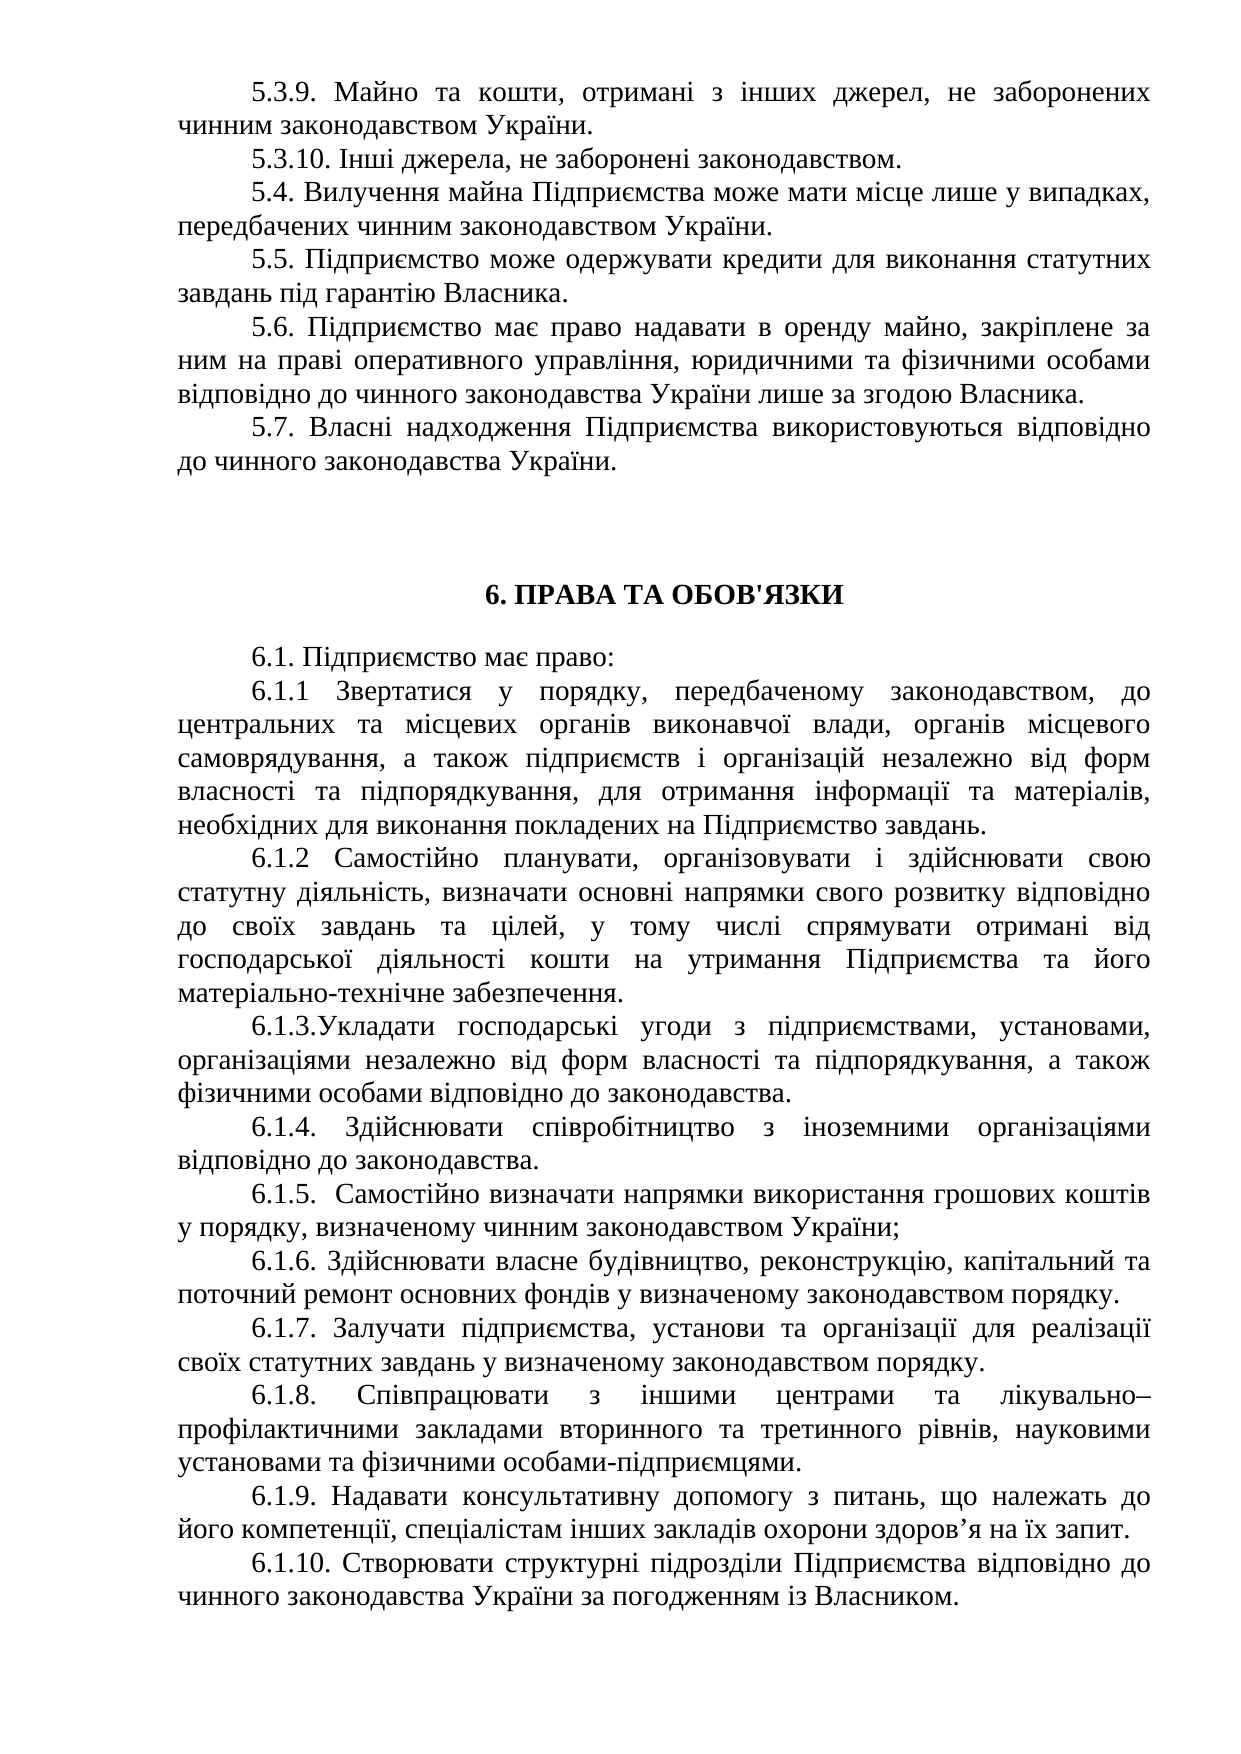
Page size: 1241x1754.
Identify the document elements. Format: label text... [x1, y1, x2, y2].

text 5.5. Підприємство може одержувати кредити для виконання статутних завдань під гарантію Власника. [177, 242, 1152, 309]
text 5.6. Підприємство має право надавати в оренду майно, закріплене за ним на праві оперативного управління, юридичними та фізичними особами відповідно до чинного законодавства України лише за згодою Власника. [177, 309, 1152, 409]
text 5.3.10. Інші джерела, не заборонені законодавством. [177, 141, 1152, 174]
text 6.1.7. Залучати підприємства, установи та організації для реалізації своїх статутних завдань у визначеному законодавством порядку. [177, 1310, 1152, 1377]
text 6.1.3.Укладати господарські угоди з підприємствами, установами, організаціями незалежно від форм власності та підпорядкування, а також фізичними особами відповідно до законодавства. [177, 1008, 1152, 1109]
text 6.1.1 Звертатися у порядку, передбаченому законодавством, до центральних та місцевих органів виконавчої влади, органів місцевого самоврядування, а також підприємств і організацій незалежно від форм власності та підпорядкування, для отримання інформації та матеріалів, необхідних для виконання покладених на Підприємство завдань. [177, 673, 1152, 841]
text 5.7. Власні надходження Підприємства використовуються відповідно до чинного законодавства України. [177, 409, 1152, 476]
text 6.1.8. Співпрацювати з іншими центрами та лікувально–профілактичними закладами вторинного та третинного рівнів, науковими установами та фізичними особами-підприємцями. [177, 1377, 1152, 1478]
text 6.1. Підприємство має право: [177, 639, 1152, 673]
text 5.3.9. Майно та кошти, отримані з інших джерел, не заборонених чинним законодавством України. [177, 74, 1152, 141]
text 6.1.6. Здійснювати власне будівництво, реконструкцію, капітальний та поточний ремонт основних фондів у визначеному законодавством порядку. [177, 1243, 1152, 1310]
text 6. ПРАВА ТА ОБОВ'ЯЗКИ [177, 577, 1152, 611]
text 6.1.2 Самостійно планувати, організовувати і здійснювати свою статутну діяльність, визначати основні напрямки свого розвитку відповідно до своїх завдань та цілей, у тому числі спрямувати отримані від господарської діяльності кошти на утримання Підприємства та його матеріально-технічне забезпечення. [177, 841, 1152, 1008]
text 6.1.10. Створювати структурні підрозділи Підприємства відповідно до чинного законодавства України за погодженням із Власником. [177, 1545, 1152, 1612]
text 6.1.9. Надавати консультативну допомогу з питань, що належать до його компетенції, спеціалістам інших закладів охорони здоров’я на їх запит. [177, 1478, 1152, 1545]
text 6.1.5. Самостійно визначати напрямки використання грошових коштів у порядку, визначеному чинним законодавством України; [177, 1176, 1152, 1243]
text 5.4. Вилучення майна Підприємства може мати місце лише у випадках, передбачених чинним законодавством України. [177, 174, 1152, 242]
text 6.1.4. Здійснювати співробітництво з іноземними організаціями відповідно до законодавства. [177, 1109, 1152, 1176]
